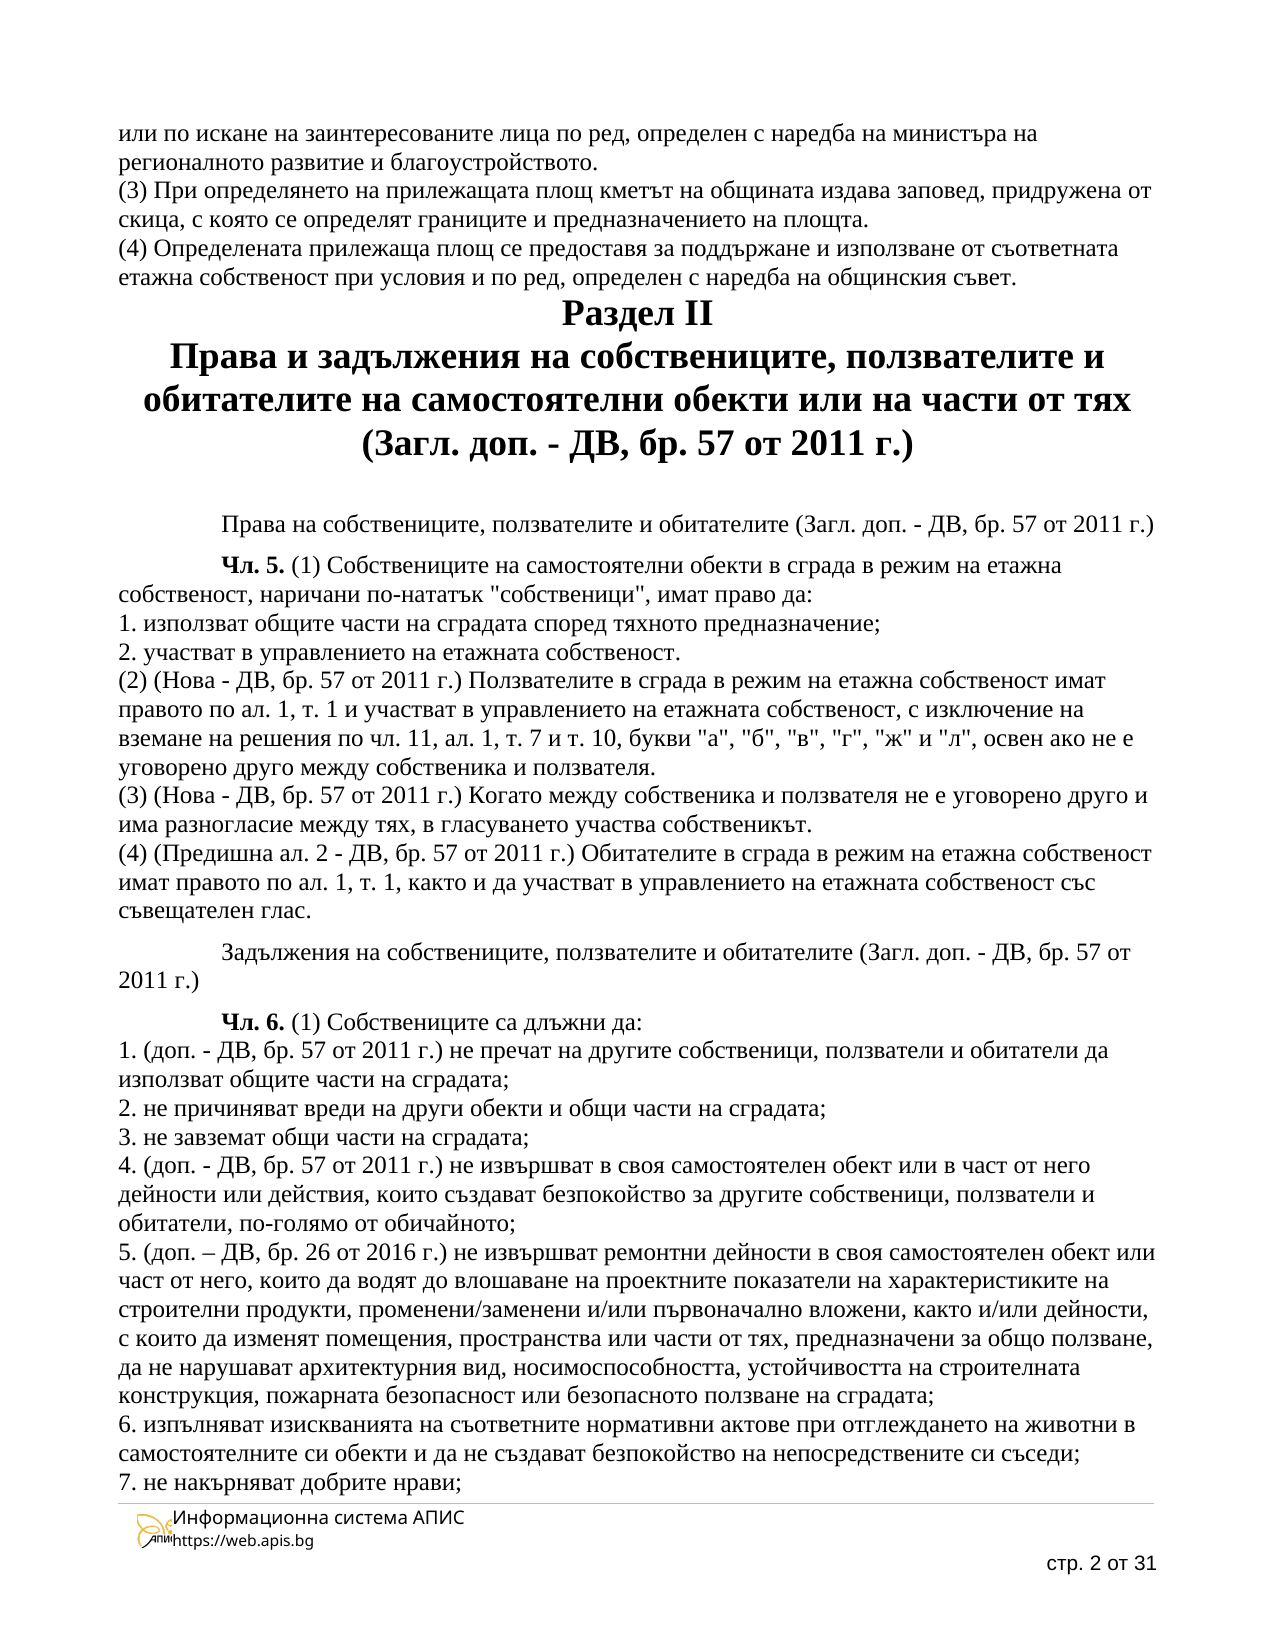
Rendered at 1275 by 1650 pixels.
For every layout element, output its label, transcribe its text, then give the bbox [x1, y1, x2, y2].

text 3. не завземат общи части на сградата; [118, 1122, 1157, 1150]
text Чл. 6. (1) Собствениците са длъжни да: [118, 1007, 1157, 1035]
text 1. (доп. - ДВ, бр. 57 от 2011 г.) не пречат на другите собственици, ползватели и обитатели да използват общите части на сградата; [118, 1035, 1157, 1093]
text Права на собствениците, ползвателите и обитателите (Загл. доп. - ДВ, бр. 57 от 2011 г.) [118, 509, 1157, 538]
text (2) (Нова - ДВ, бр. 57 от 2011 г.) Ползвателите в сграда в режим на етажна собственост имат правото по ал. 1, т. 1 и участват в управлението на етажната собственост, с изключение на вземане на решения по чл. 11, ал. 1, т. 7 и т. 10, букви "а", "б", "в", "г", "ж" и "л", освен ако не е уговорено друго между собственика и ползвателя. [118, 665, 1157, 780]
text 1. използват общите части на сградата според тяхното предназначение; [118, 608, 1157, 637]
text 2. участват в управлението на етажната собственост. [118, 637, 1157, 665]
text 4. (доп. - ДВ, бр. 57 от 2011 г.) не извършват в своя самостоятелен обект или в част от него дейности или действия, които създават безпокойство за другите собственици, ползватели и обитатели, по-голямо от обичайното; [118, 1150, 1157, 1237]
text 6. изпълняват изискванията на съответните нормативни актове при отглеждането на животни в самостоятелните си обекти и да не създават безпокойство на непосредствените си съседи; [118, 1409, 1157, 1467]
text 2. не причиняват вреди на други обекти и общи части на сградата; [118, 1093, 1157, 1122]
text 7. не накърняват добрите нрави; [118, 1467, 1157, 1495]
text (4) (Предишна ал. 2 - ДВ, бр. 57 от 2011 г.) Обитателите в сграда в режим на етажна собственост имат правото по ал. 1, т. 1, както и да участват в управлението на етажната собственост със съвещателен глас. [118, 838, 1157, 924]
text (3) При определянето на прилежащата площ кметът на общината издава заповед, придружена от скица, с която се определят границите и предназначението на площта. [118, 176, 1157, 233]
subtitle Раздел II Права и задължения на собствениците, ползвателите и обитателите на самостоятелни обекти или на части от тях (Загл. доп. - ДВ, бр. 57 от 2011 г.) [118, 291, 1157, 463]
text Задължения на собствениците, ползвателите и обитателите (Загл. доп. - ДВ, бр. 57 от 2011 г.) [118, 937, 1157, 994]
picture [137, 1514, 173, 1549]
text (4) Определената прилежаща площ се предоставя за поддържане и използване от съответната етажна собственост при условия и по ред, определен с наредба на общинския съвет. [118, 233, 1157, 291]
text Чл. 5. (1) Собствениците на самостоятелни обекти в сграда в режим на етажна собственост, наричани по-нататък "собственици", имат право да: [118, 550, 1157, 608]
text (3) (Нова - ДВ, бр. 57 от 2011 г.) Когато между собственика и ползвателя не е уговорено друго и има разногласие между тях, в гласуването участва собственикът. [118, 780, 1157, 838]
text 5. (доп. – ДВ, бр. 26 от 2016 г.) не извършват ремонтни дейности в своя самостоятелен обект или част от него, които да водят до влошаване на проектните показатели на характеристиките на строителни продукти, променени/заменени и/или първоначално вложени, както и/или дейности, с които да изменят помещения, пространства или части от тях, предназначени за общо ползване, да не нарушават архитектурния вид, носимоспособността, устойчивостта на строителната конструкция, пожарната безопасност или безопасното ползване на сградата; [118, 1237, 1157, 1409]
